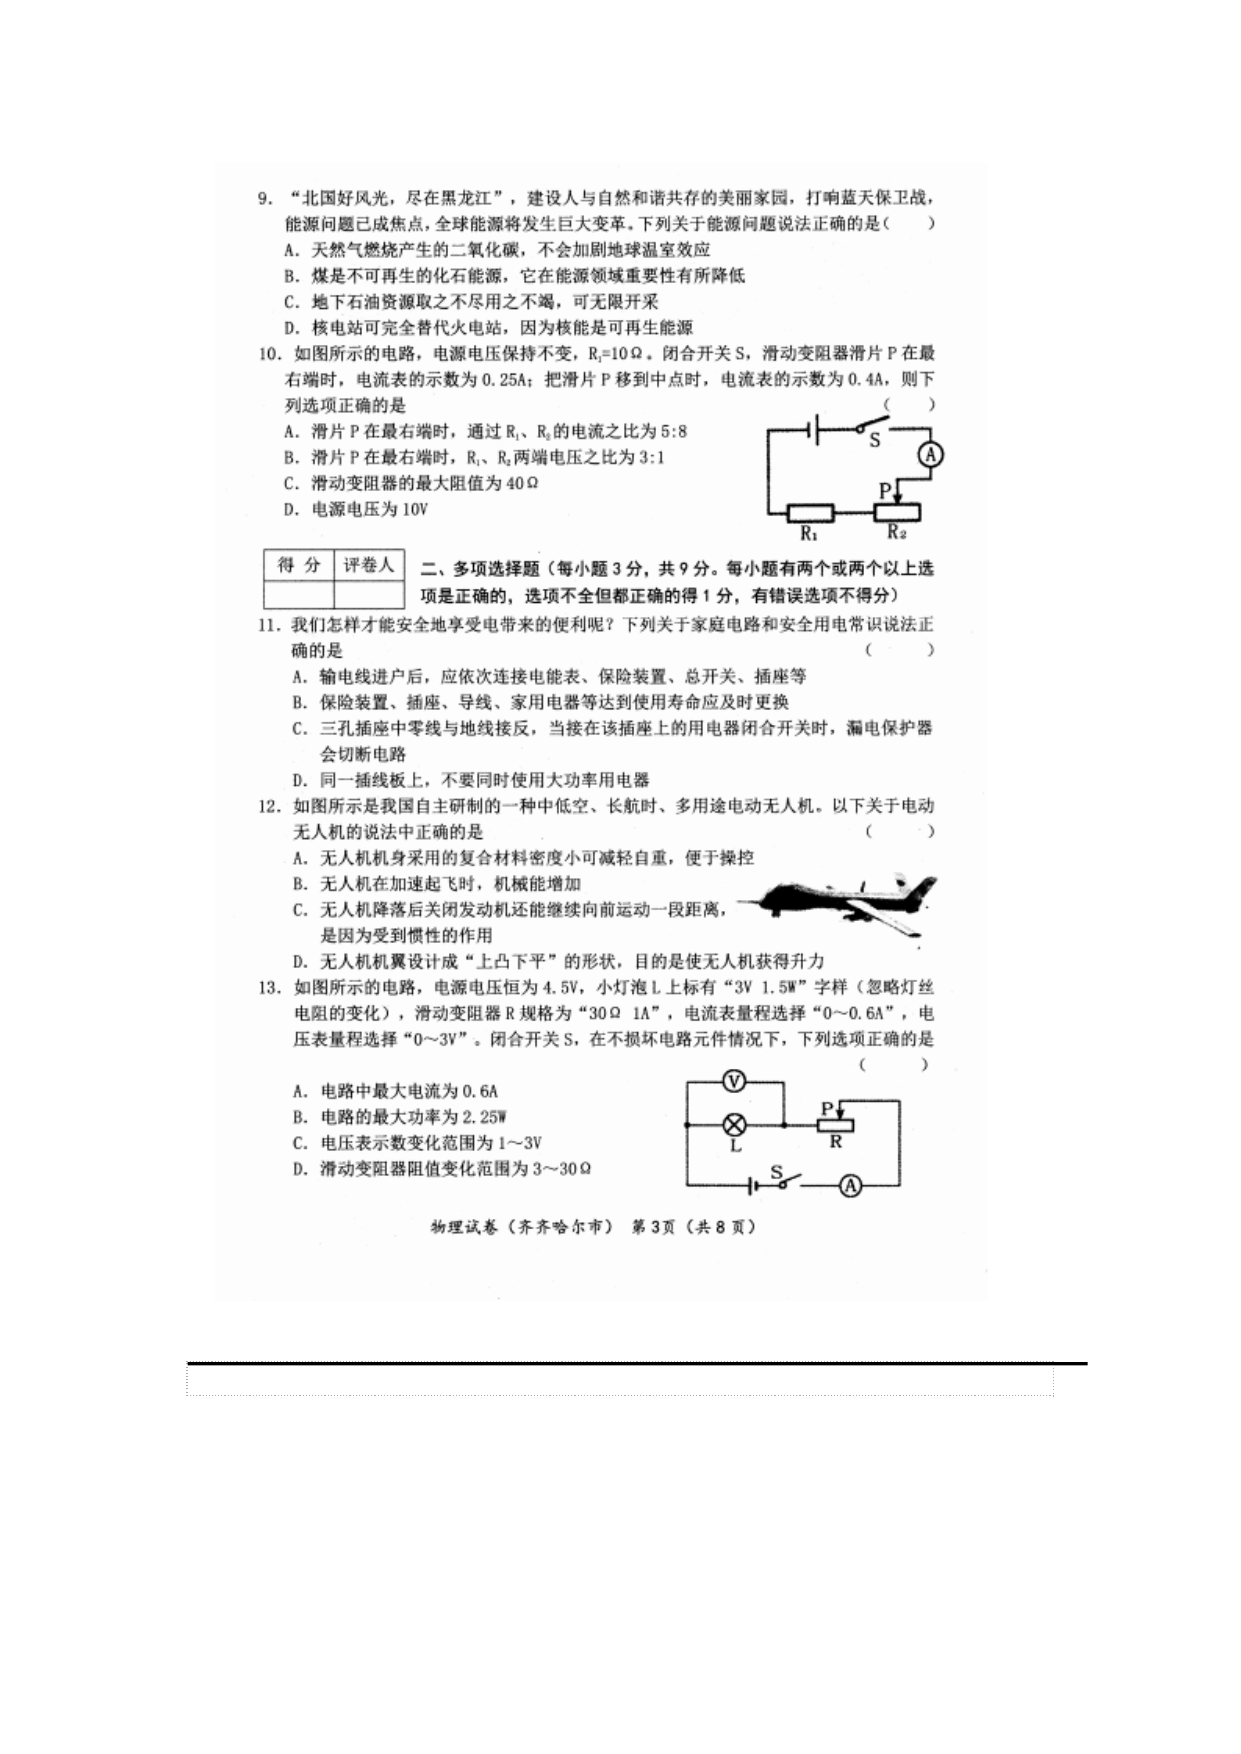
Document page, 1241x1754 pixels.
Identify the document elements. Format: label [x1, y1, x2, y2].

picture [204, 162, 1036, 1301]
